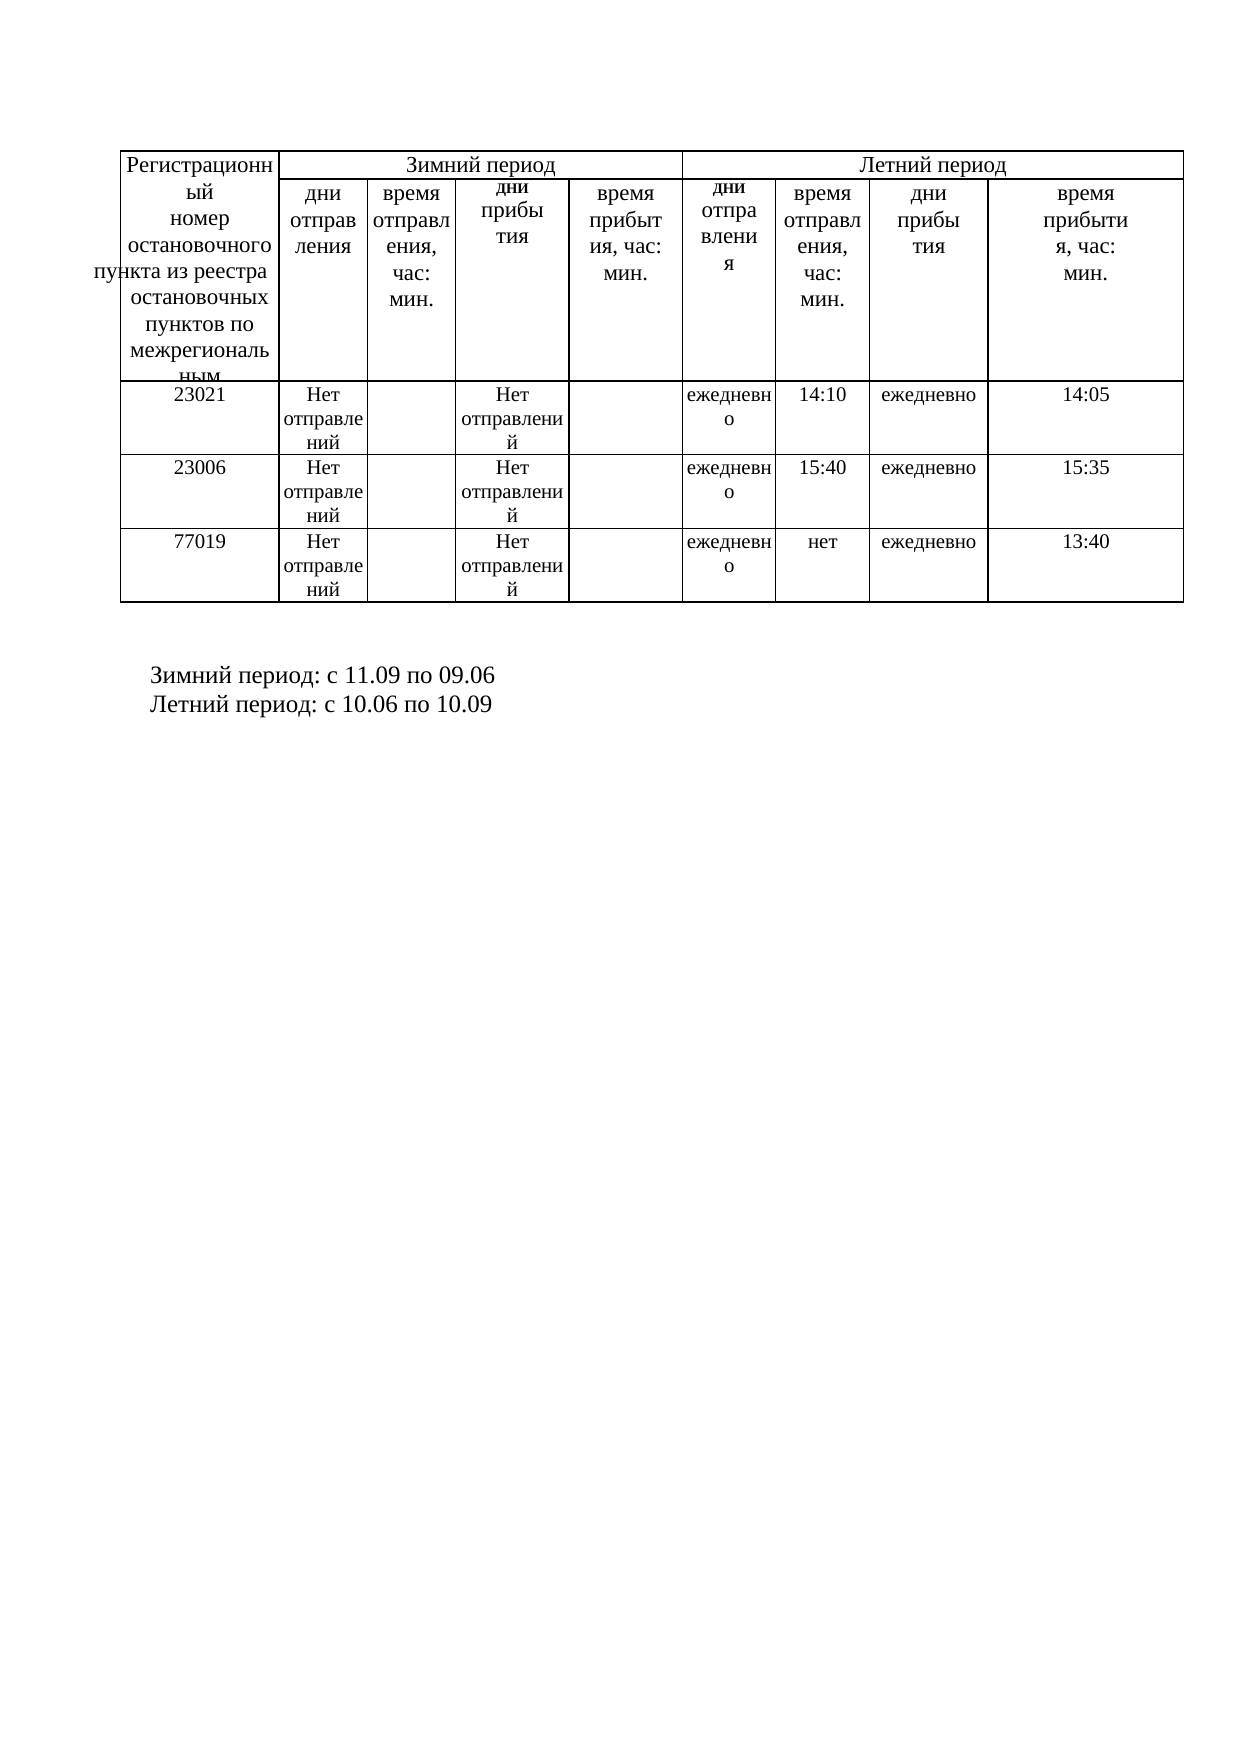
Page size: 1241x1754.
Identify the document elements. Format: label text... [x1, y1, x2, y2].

table_cell 14:05 [989, 382, 1183, 454]
table_header Летний период [683, 152, 1183, 178]
table_cell [368, 382, 455, 454]
table_cell ежедневно [683, 382, 775, 454]
table_cell [368, 529, 455, 601]
text Зимний период: с 11.09 по 09.06 [150, 660, 1090, 689]
table_header Зимний период [280, 152, 682, 178]
table_cell Нет отправлений [456, 455, 568, 527]
table_cell Нет отправлений [456, 382, 568, 454]
table_cell время прибыти я, час: мин. [989, 180, 1183, 380]
table_cell 14:10 [776, 382, 869, 454]
table_cell ежедневно [870, 529, 987, 601]
table_cell 77019 [121, 529, 278, 601]
table_cell ежедневно [683, 455, 775, 527]
table_cell Нет отправлений [280, 529, 367, 601]
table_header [121, 152, 278, 380]
table_cell нет [776, 529, 869, 601]
table_cell время отправл ения, час: мин. [776, 180, 869, 380]
table_cell 15:35 [989, 455, 1183, 527]
table_cell [570, 529, 682, 601]
table_cell ежедневно [870, 455, 987, 527]
table_cell 15:40 [776, 455, 869, 527]
table_cell Нет отправлений [456, 529, 568, 601]
table_cell дни прибы тия [870, 180, 987, 380]
table_cell 13:40 [989, 529, 1183, 601]
table_cell 23006 [121, 455, 278, 527]
table_cell 23021 [121, 382, 278, 454]
table_cell дни отправ ления [280, 180, 367, 380]
table_cell Нет отправлений [280, 382, 367, 454]
table_cell [570, 382, 682, 454]
table_cell ежедневно [870, 382, 987, 454]
table_cell ежедневно [683, 529, 775, 601]
table_cell время отправл ения, час: мин. [368, 180, 455, 380]
table_cell ДНИ отпра влени я [683, 180, 775, 380]
table_cell Нет отправлений [280, 455, 367, 527]
text Летний период: с 10.06 по 10.09 [150, 689, 1090, 718]
table_cell ДНИ прибы тия [456, 180, 568, 380]
table_cell время прибыт ия, час: мин. [570, 180, 682, 380]
table_cell [570, 455, 682, 527]
table_cell [368, 455, 455, 527]
